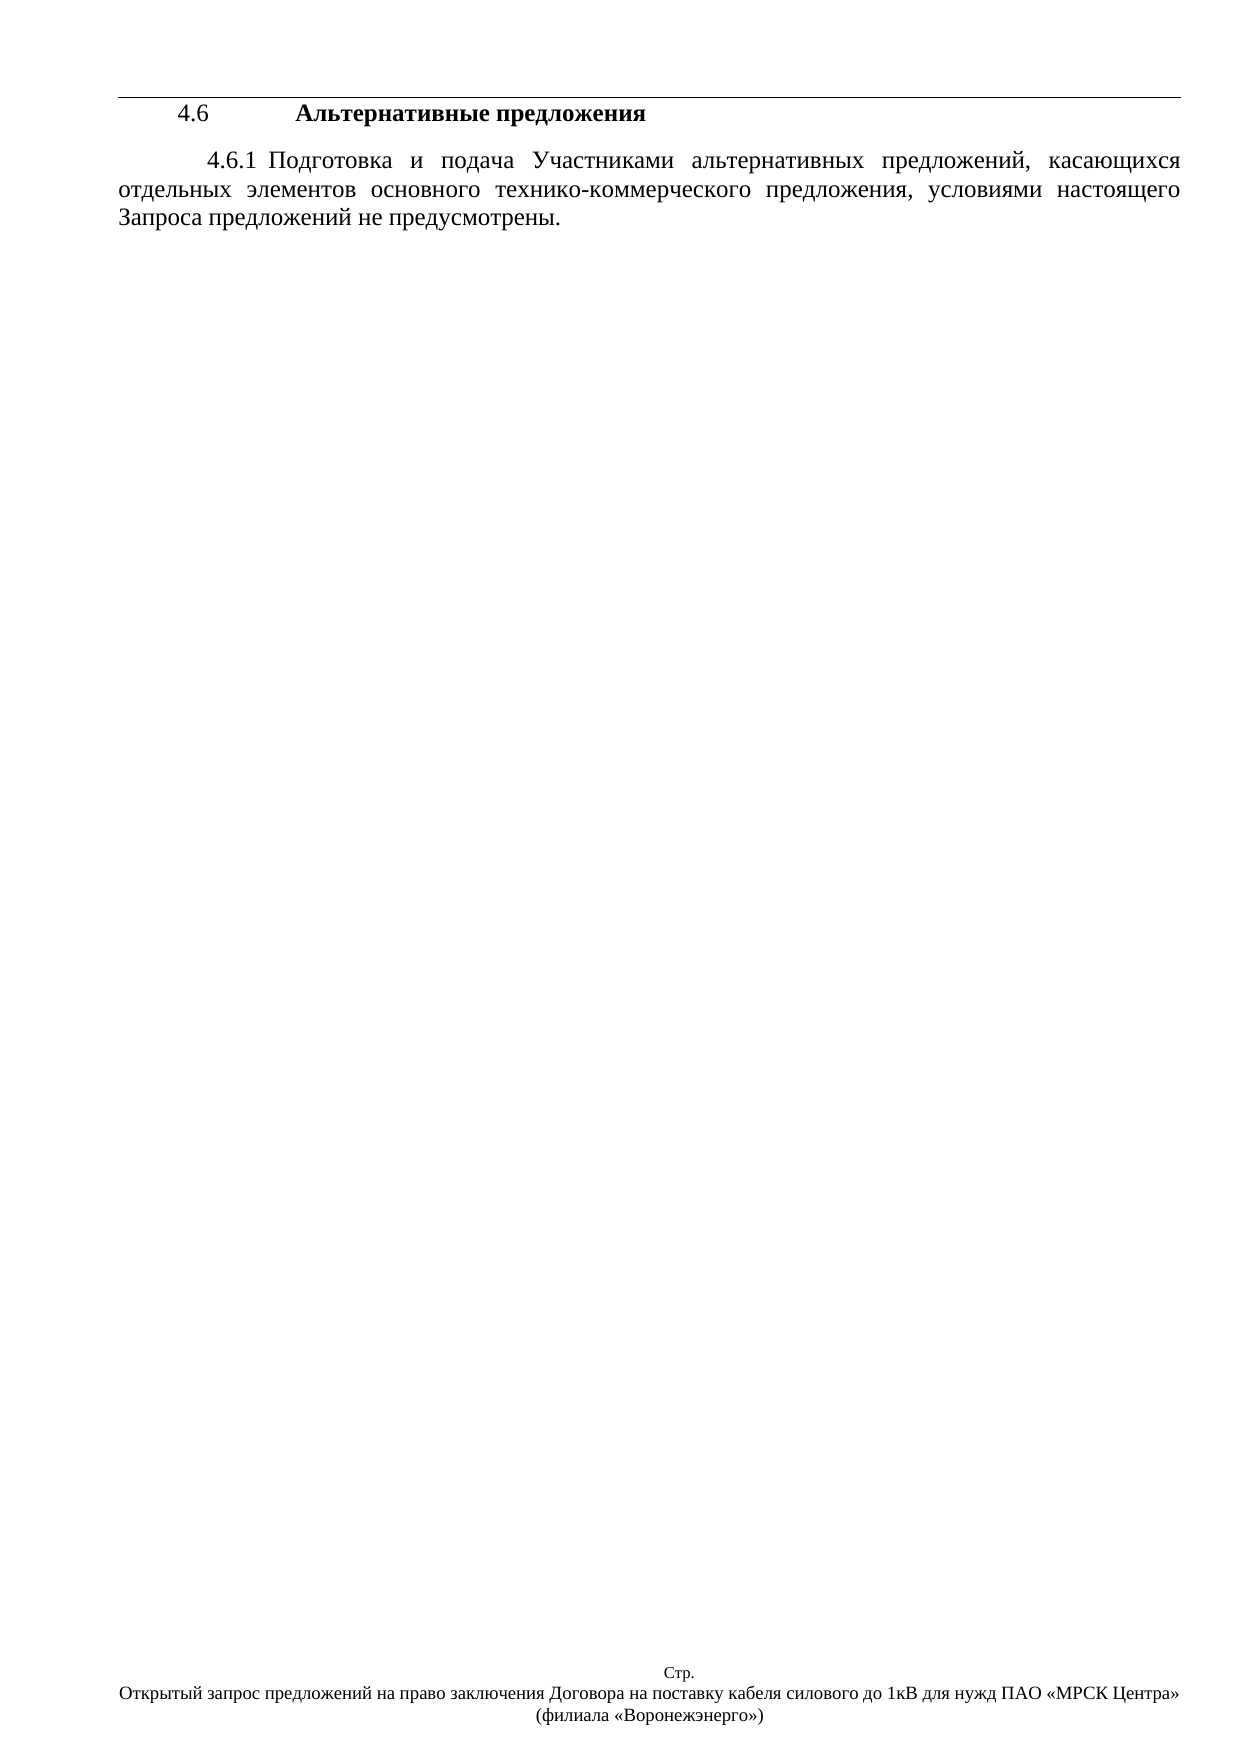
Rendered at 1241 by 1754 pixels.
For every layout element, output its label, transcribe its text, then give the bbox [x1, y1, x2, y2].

subtitle Подготовка и подача Участниками альтернативных предложений, касающихся отдельных элементов основного технико-коммерческого предложения, условиями настоящего Запроса предложений не предусмотрены. [118, 145, 1181, 231]
subtitle Альтернативные предложения [177, 98, 1181, 127]
